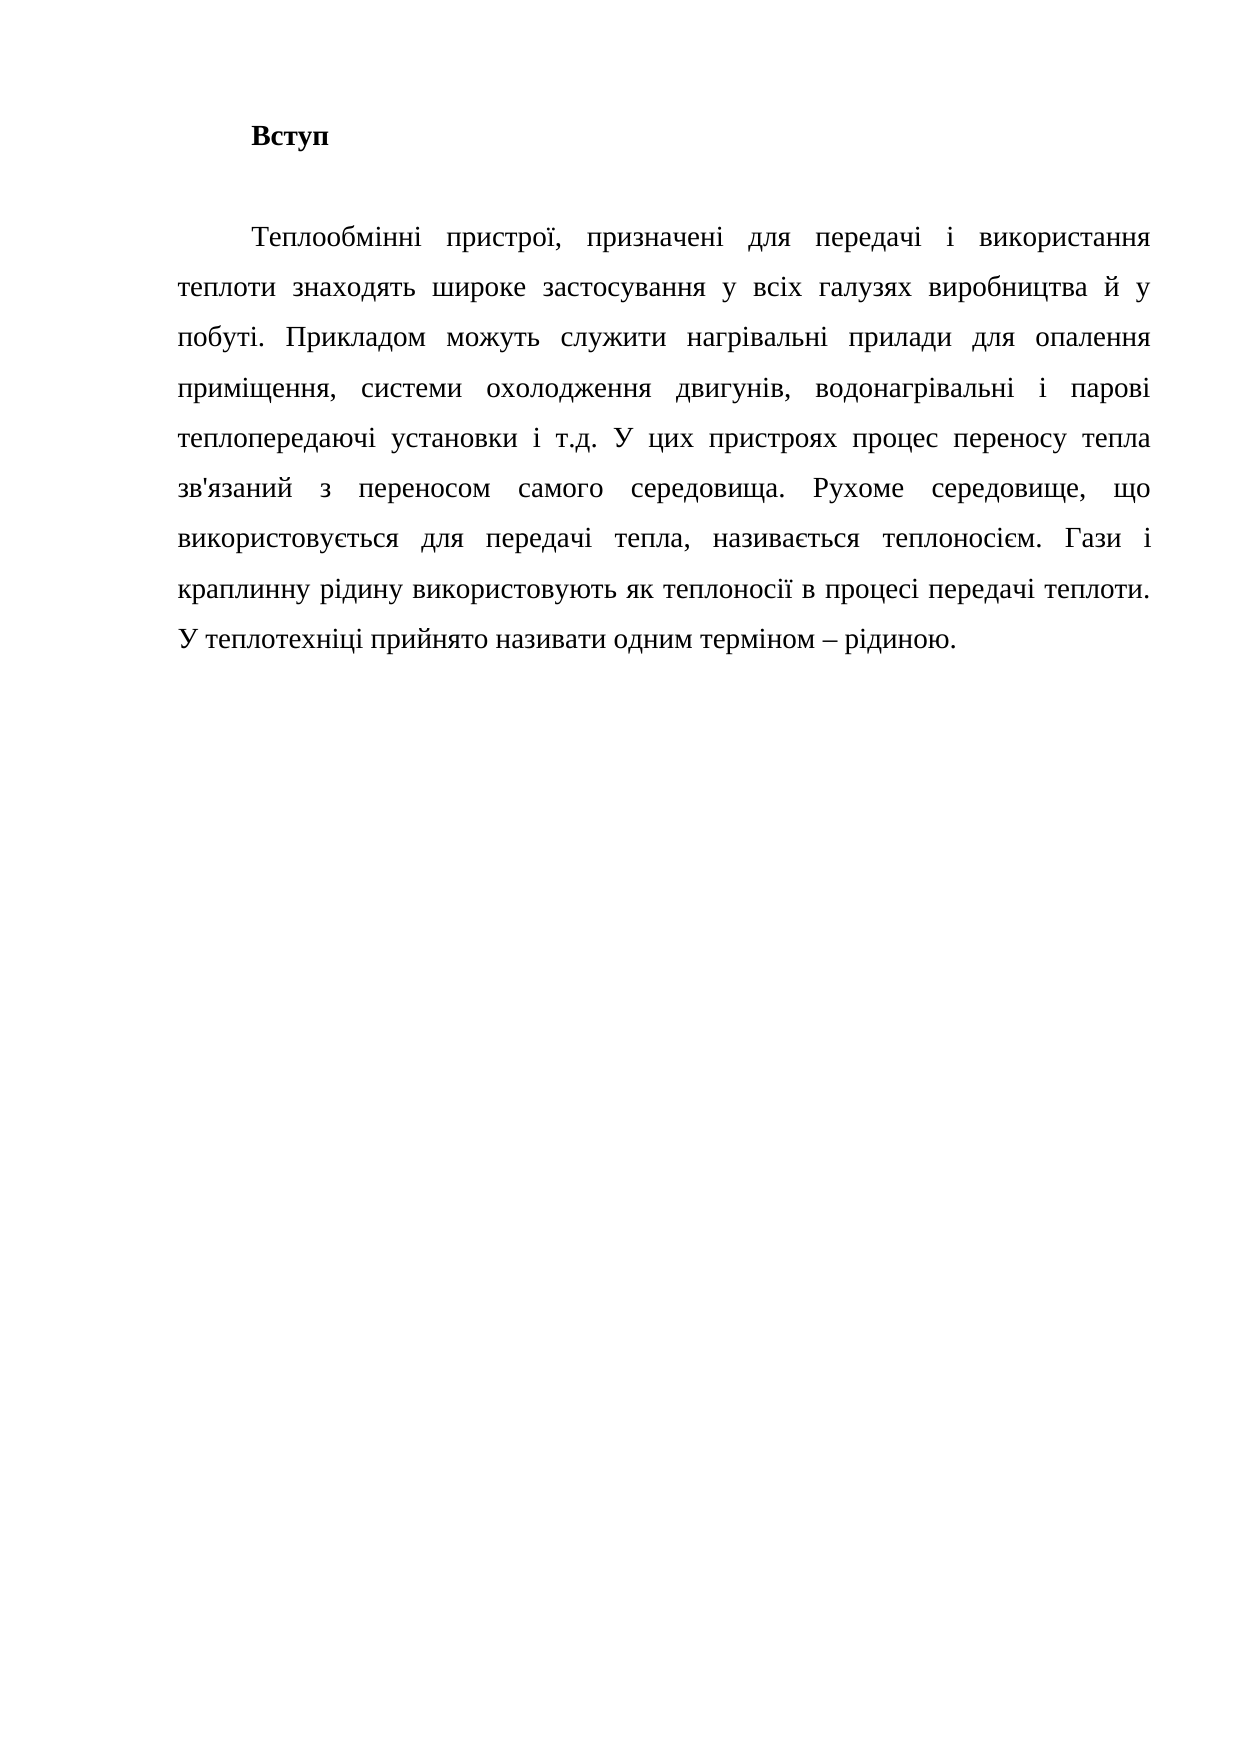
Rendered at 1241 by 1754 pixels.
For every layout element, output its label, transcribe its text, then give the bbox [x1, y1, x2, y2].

text Теплообмінні пристрої, призначені для передачі і використання теплоти знаходять широке застосування у всіх галузях виробництва й у побуті. Прикладом можуть служити нагрівальні прилади для опалення приміщення, системи охолодження двигунів, водонагрівальні і парові теплопередаючі установки і т.д. У цих пристроях процес переносу тепла зв'язаний з переносом самого середовища. Рухоме середовище, що використовується для передачі тепла, називається теплоносієм. Гази і краплинну рідину використовують як теплоносії в процесі передачі теплоти. У теплотехніці прийнято називати одним терміном – рідиною. [177, 219, 1152, 655]
text Вступ [177, 118, 1152, 152]
